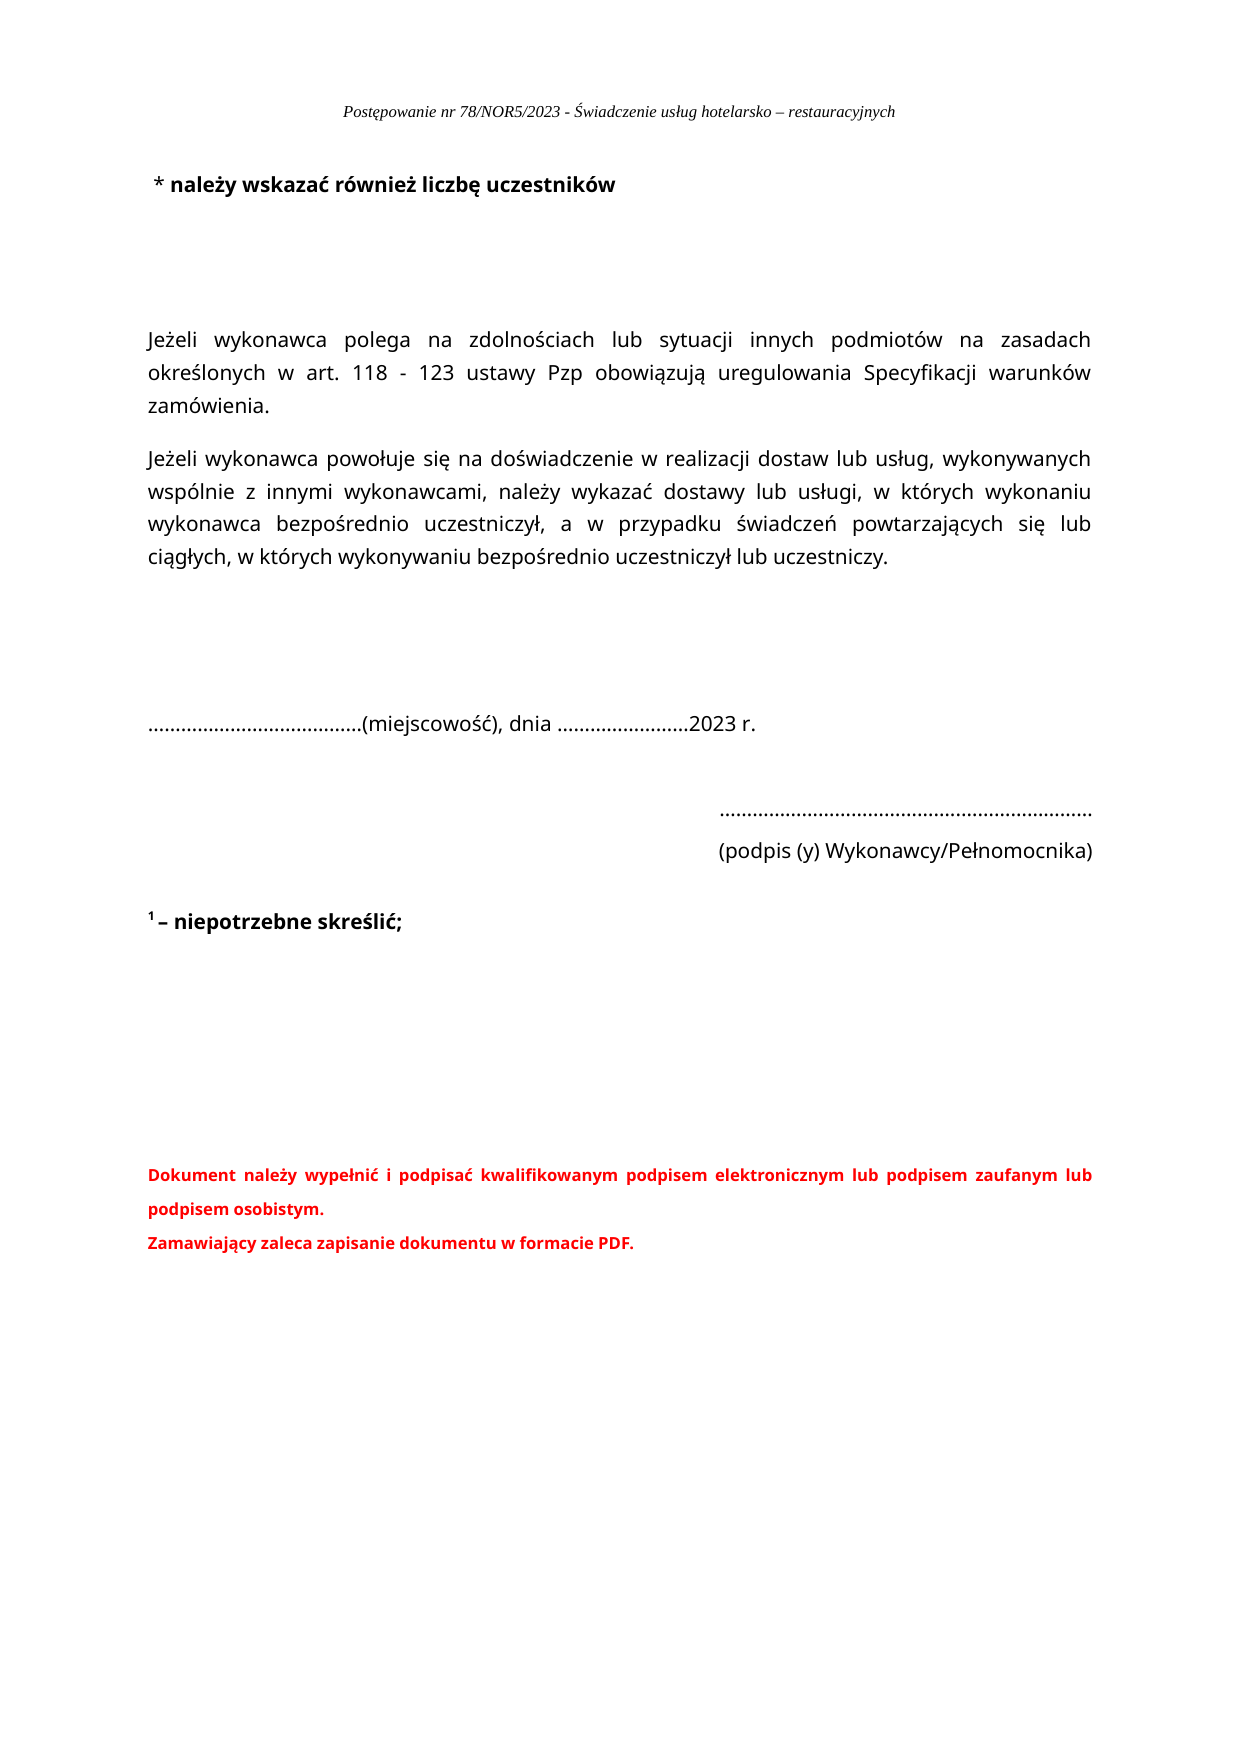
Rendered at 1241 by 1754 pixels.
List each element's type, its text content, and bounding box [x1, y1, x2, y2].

text …………………………………(miejscowość), dnia ……………………2023 r. [148, 709, 1093, 738]
text Dokument należy wypełnić i podpisać kwalifikowanym podpisem elektronicznym lub podpisem zaufanym lub podpisem osobistym. [148, 1163, 1093, 1220]
text Zamawiający zaleca zapisanie dokumentu w formacie PDF. [148, 1231, 1093, 1254]
text * należy wskazać również liczbę uczestników [148, 170, 1093, 198]
text 1 – niepotrzebne skreślić; [148, 907, 1093, 936]
text (podpis (y) Wykonawcy/Pełnomocnika) [148, 837, 1093, 865]
text ……………………………………..…………………… [148, 794, 1093, 822]
text Jeżeli wykonawca polega na zdolnościach lub sytuacji innych podmiotów na zasadach określonych w art. 118 - 123 ustawy Pzp obowiązują uregulowania Specyfikacji warunków zamówienia. [148, 326, 1093, 419]
text Jeżeli wykonawca powołuje się na doświadczenie w realizacji dostaw lub usług, wykonywanych wspólnie z innymi wykonawcami, należy wykazać dostawy lub usługi, w których wykonaniu wykonawca bezpośrednio uczestniczył, a w przypadku świadczeń powtarzających się lub ciągłych, w których wykonywaniu bezpośrednio uczestniczył lub uczestniczy. [148, 444, 1093, 570]
